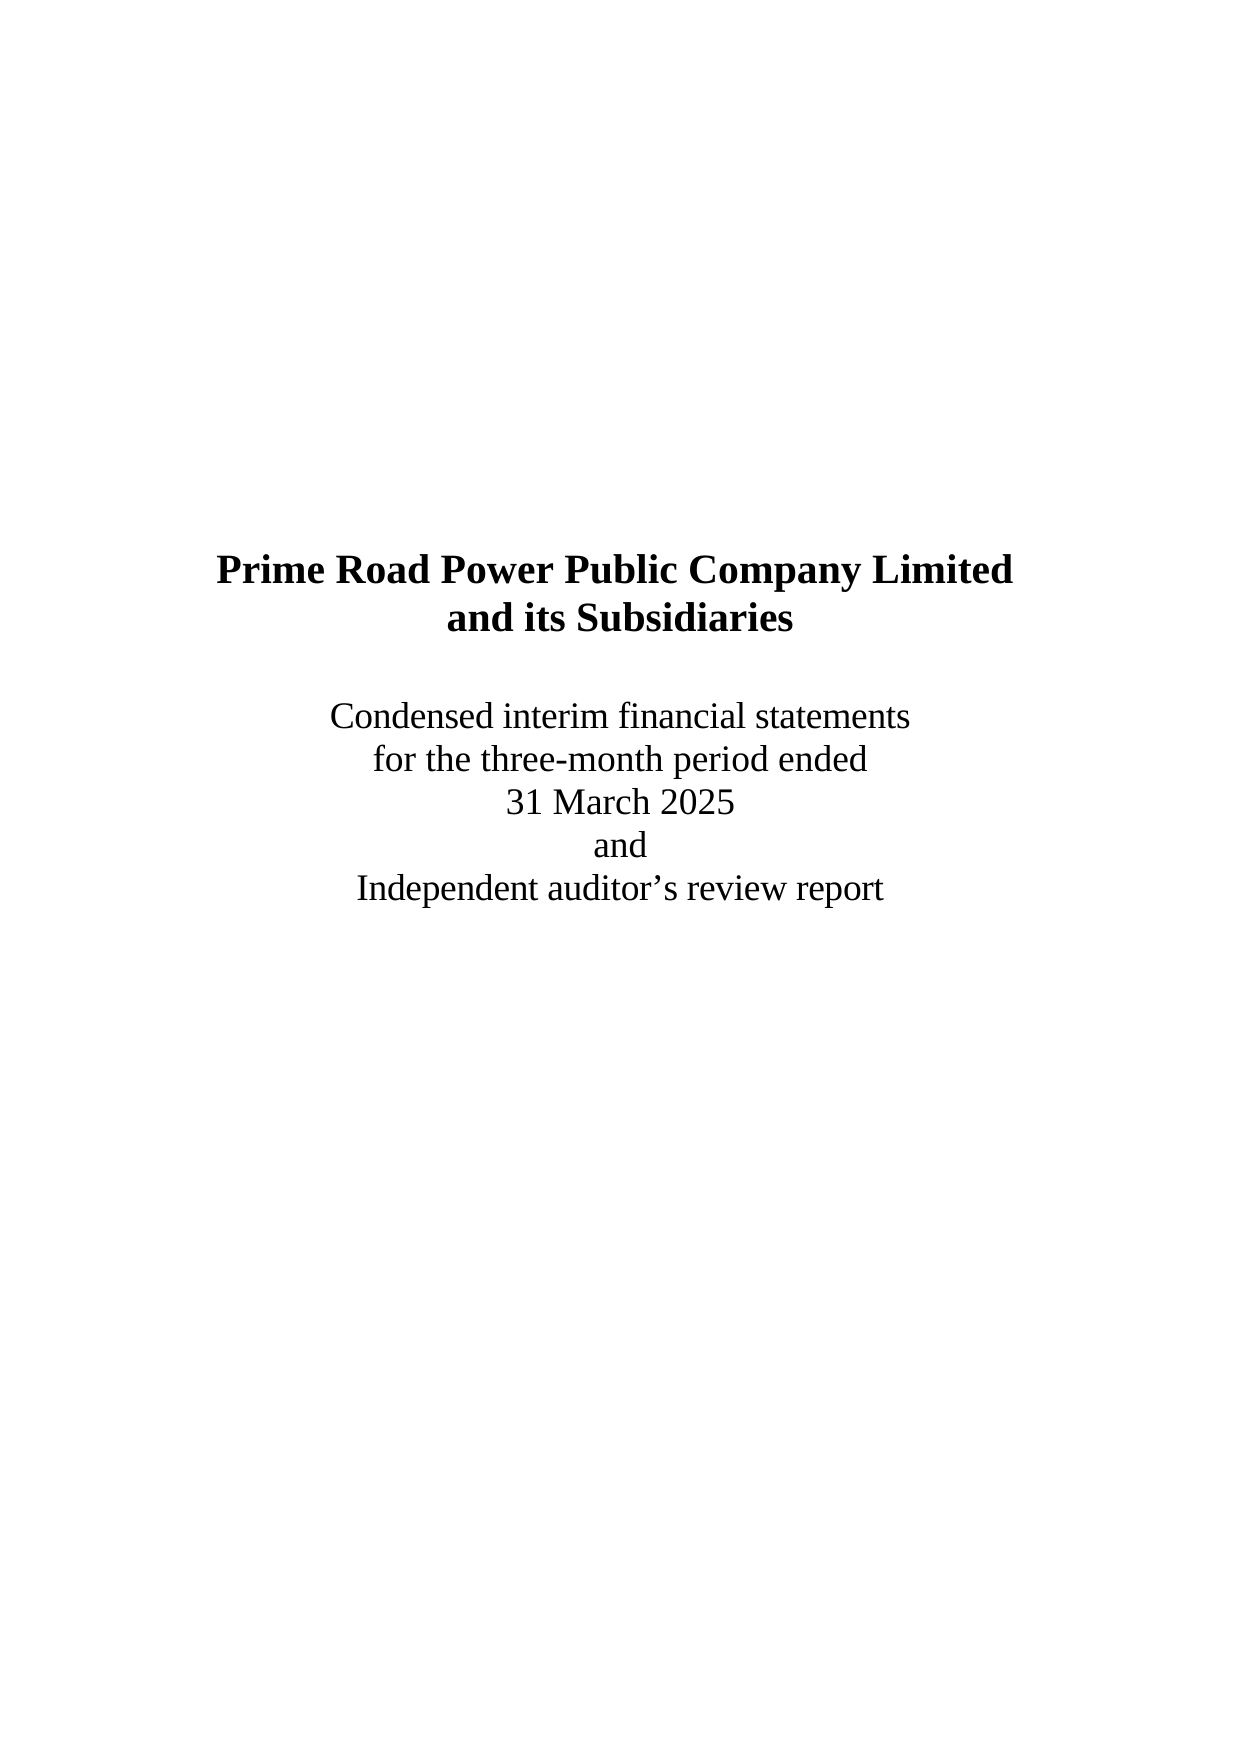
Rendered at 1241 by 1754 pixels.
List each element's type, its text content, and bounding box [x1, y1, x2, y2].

text Independent auditor’s review report [120, 866, 1120, 909]
text for the three-month period ended [120, 736, 1120, 779]
title Condensed interim financial statements [120, 693, 1120, 736]
text Prime Road Power Public Company Limited and its Subsidiaries [120, 544, 1120, 640]
text and [120, 822, 1120, 866]
text 31 March 2025 [120, 779, 1120, 822]
